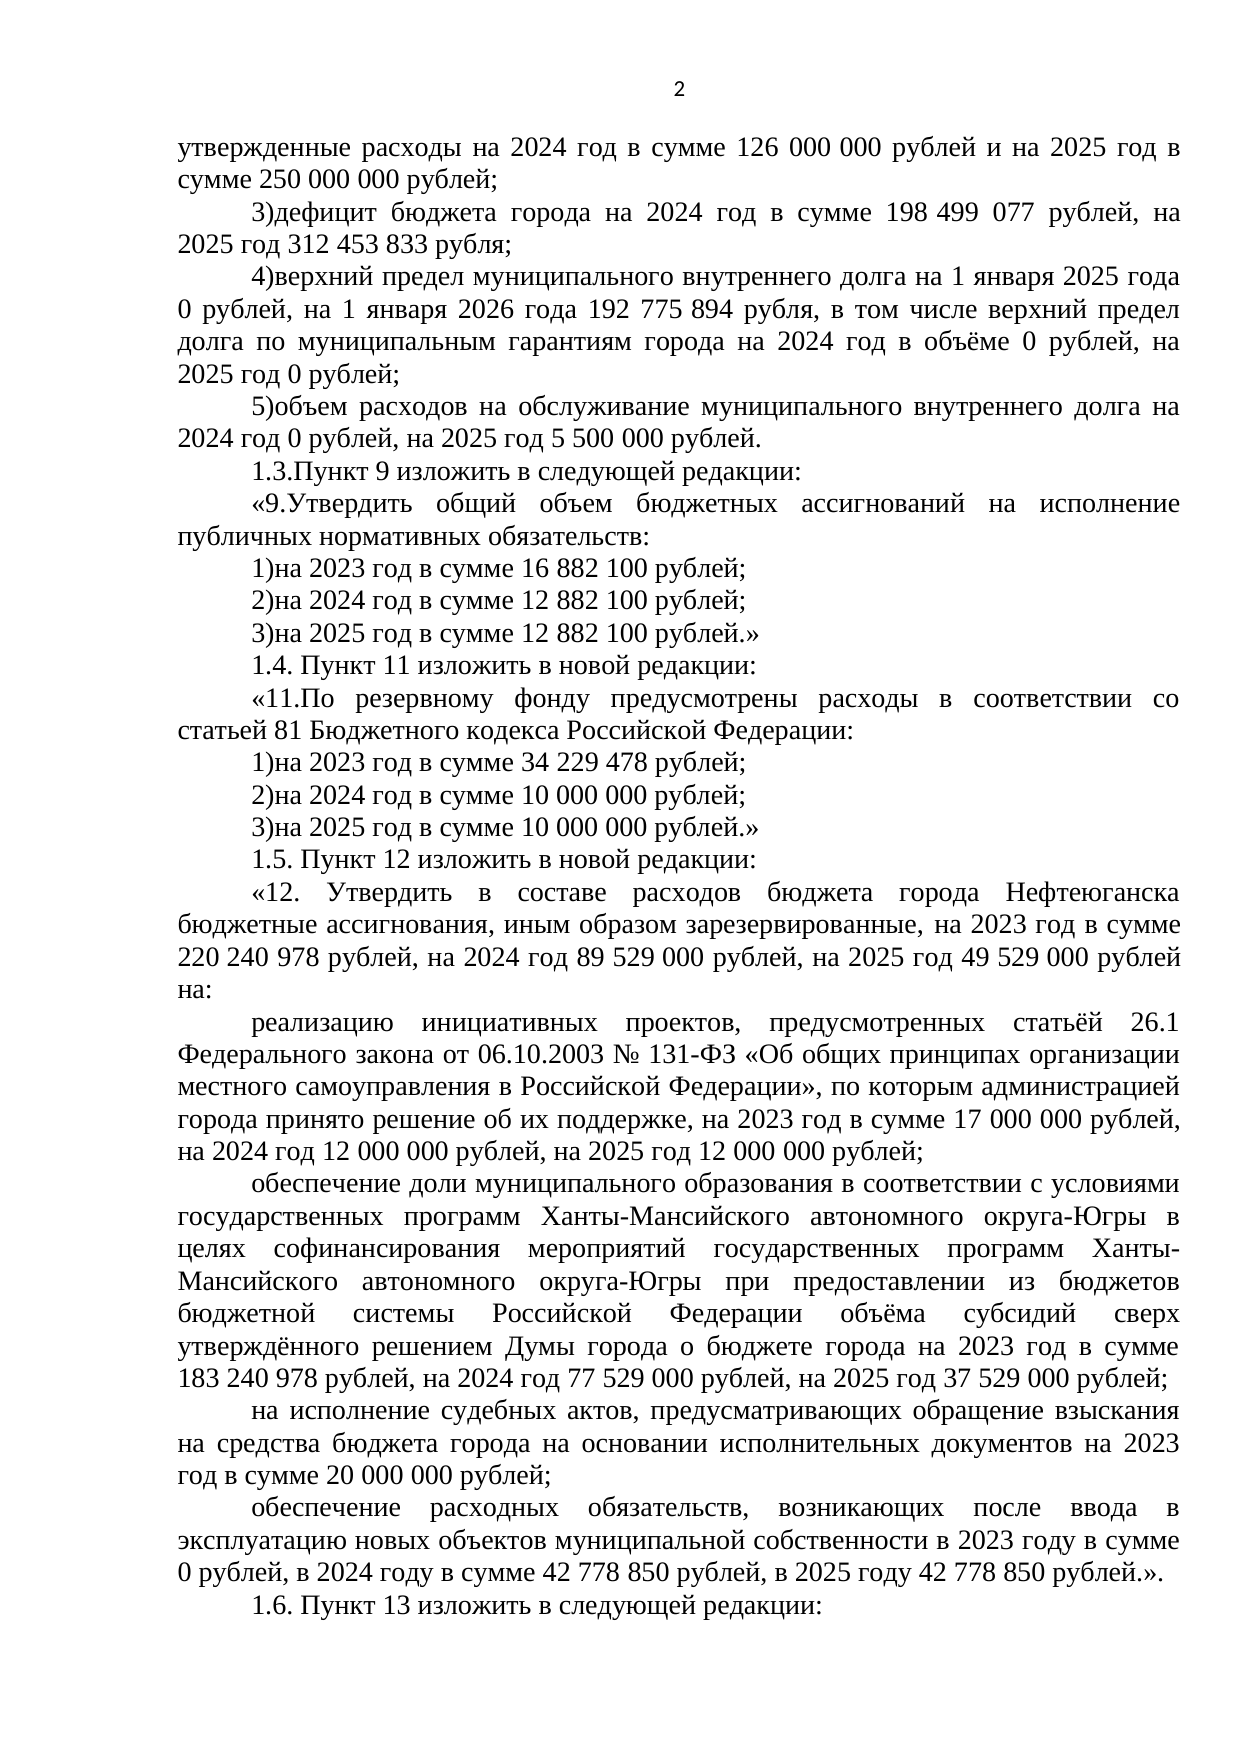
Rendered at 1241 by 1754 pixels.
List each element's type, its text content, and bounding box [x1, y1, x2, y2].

text 1.4. Пункт 11 изложить в новой редакции: [177, 648, 1181, 681]
text 1.3.Пункт 9 изложить в следующей редакции: [177, 454, 1181, 486]
text «12. Утвердить в составе расходов бюджета города Нефтеюганска бюджетные ассигнования, иным образом зарезервированные, на 2023 год в сумме 220 240 978 рублей, на 2024 год 89 529 000 рублей, на 2025 год 49 529 000 рублей на: [177, 875, 1181, 1004]
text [177, 130, 1181, 195]
text 3)дефицит бюджета города на 2024 год в сумме 198 499 077 рублей, на 2025 год 312 453 833 рубля; [177, 195, 1181, 259]
text 1.6. Пункт 13 изложить в следующей редакции: [177, 1588, 1181, 1620]
text 3)на 2025 год в сумме 12 882 100 рублей.» [177, 616, 1181, 648]
text 2)на 2024 год в сумме 10 000 000 рублей; [177, 778, 1181, 810]
text обеспечение доли муниципального образования в соответствии с условиями государственных программ Ханты-Мансийского автономного округа-Югры в целях софинансирования мероприятий государственных программ Ханты-Мансийского автономного округа-Югры при предоставлении из бюджетов бюджетной системы Российской Федерации объёма субсидий сверх утверждённого решением Думы города о бюджете города на 2023 год в сумме 183 240 978 рублей, на 2024 год 77 529 000 рублей, на 2025 год 37 529 000 рублей; [177, 1167, 1181, 1393]
text 1.5. Пункт 12 изложить в новой редакции: [177, 843, 1181, 875]
text реализацию инициативных проектов, предусмотренных статьёй 26.1 Федерального закона от 06.10.2003 № 131-ФЗ «Об общих принципах организации местного самоуправления в Российской Федерации», по которым администрацией города принято решение об их поддержке, на 2023 год в сумме 17 000 000 рублей, на 2024 год 12 000 000 рублей, на 2025 год 12 000 000 рублей; [177, 1004, 1181, 1167]
text 2)на 2024 год в сумме 12 882 100 рублей; [177, 583, 1181, 616]
text 3)на 2025 год в сумме 10 000 000 рублей.» [177, 810, 1181, 843]
text 4)верхний предел муниципального внутреннего долга на 1 января 2025 года 0 рублей, на 1 января 2026 года 192 775 894 рубля, в том числе верхний предел долга по муниципальным гарантиям города на 2024 год в объёме 0 рублей, на 2025 год 0 рублей; [177, 259, 1181, 389]
text 1)на 2023 год в сумме 16 882 100 рублей; [177, 551, 1181, 583]
text на исполнение судебных актов, предусматривающих обращение взыскания на средства бюджета города на основании исполнительных документов на 2023 год в сумме 20 000 000 рублей; [177, 1393, 1181, 1491]
text «9.Утвердить общий объем бюджетных ассигнований на исполнение публичных нормативных обязательств: [177, 486, 1181, 551]
text «11.По резервному фонду предусмотрены расходы в соответствии со статьей 81 Бюджетного кодекса Российской Федерации: [177, 681, 1181, 745]
text обеспечение расходных обязательств, возникающих после ввода в эксплуатацию новых объектов муниципальной собственности в 2023 году в сумме 0 рублей, в 2024 году в сумме 42 778 850 рублей, в 2025 году 42 778 850 рублей.». [177, 1491, 1181, 1588]
text 1)на 2023 год в сумме 34 229 478 рублей; [177, 745, 1181, 778]
text 5)объем расходов на обслуживание муниципального внутреннего долга на 2024 год 0 рублей, на 2025 год 5 500 000 рублей. [177, 389, 1181, 454]
